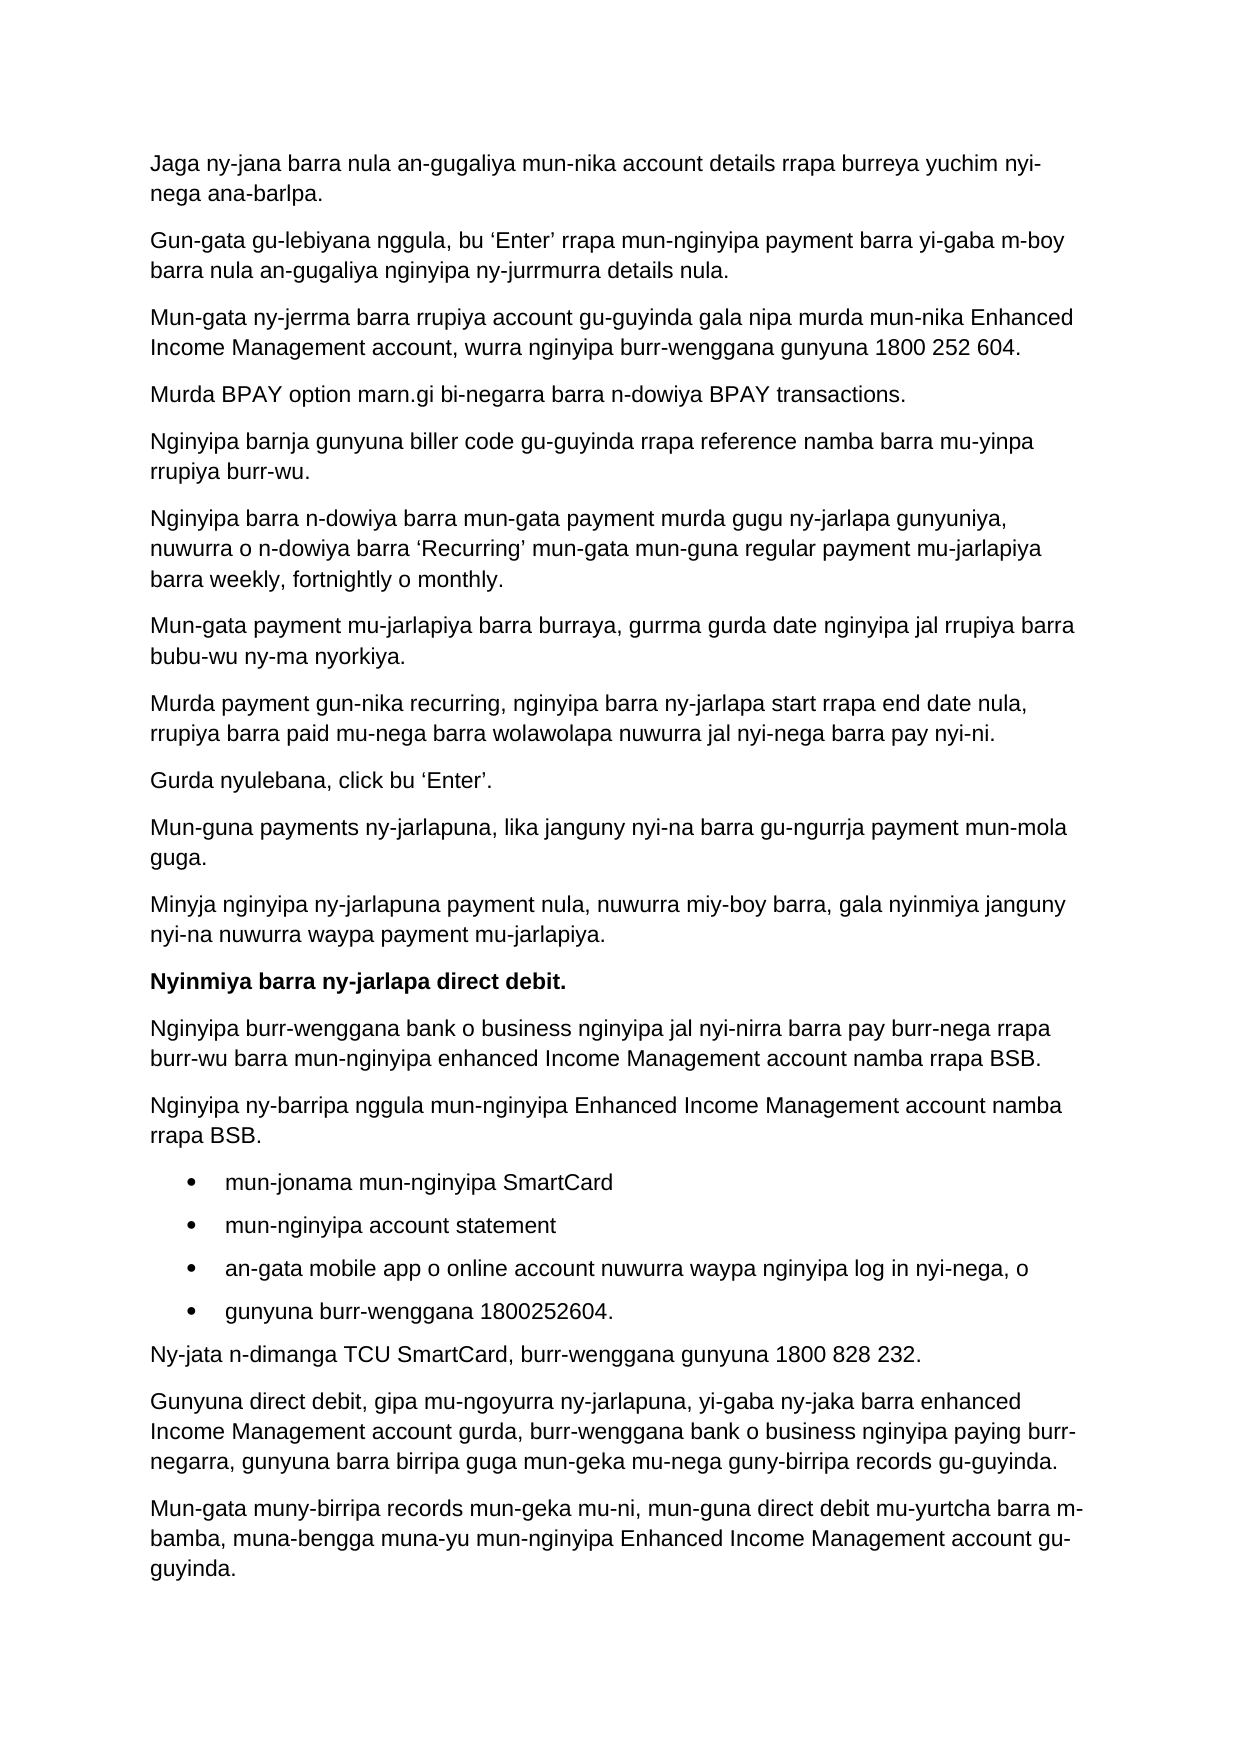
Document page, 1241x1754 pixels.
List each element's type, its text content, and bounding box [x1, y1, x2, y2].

text Murda BPAY option marn.gi bi-negarra barra n-dowiya BPAY transactions. [150, 381, 1090, 408]
text Ny-jata n-dimanga TCU SmartCard, burr-wenggana gunyuna 1800 828 232. [150, 1341, 1090, 1367]
text Mun-gata muny-birripa records mun-geka mu-ni, mun-guna direct debit mu-yurtcha barra m-bamba, muna-bengga muna-yu mun-nginyipa Enhanced Income Management account gu-guyinda. [150, 1495, 1090, 1582]
text Nginyipa ny-barripa nggula mun-nginyipa Enhanced Income Management account namba rrapa BSB. [150, 1092, 1090, 1148]
text Mun-guna payments ny-jarlapuna, lika janguny nyi-na barra gu-ngurrja payment mun-mola guga. [150, 813, 1090, 870]
text Gurda nyulebana, click bu ‘Enter’. [150, 767, 1090, 793]
text Nginyipa barra n-dowiya barra mun-gata payment murda gugu ny-jarlapa gunyuniya, nuwurra o n-dowiya barra ‘Recurring’ mun-gata mun-guna regular payment mu-jarlapiya barra weekly, fortnightly o monthly. [150, 505, 1090, 592]
list mun-jonama mun-nginyipa SmartCard [187, 1169, 1090, 1195]
text Gunyuna direct debit, gipa mu-ngoyurra ny-jarlapuna, yi-gaba ny-jaka barra enhanced Income Management account gurda, burr-wenggana bank o business nginyipa paying burr-negarra, gunyuna barra birripa guga mun-geka mu-nega guny-birripa records gu-guyinda. [150, 1388, 1090, 1474]
list mun-nginyipa account statement [187, 1212, 1090, 1238]
text Nyinmiya barra ny-jarlapa direct debit. [150, 968, 1090, 994]
text Gun-gata gu-lebiyana nggula, bu ‘Enter’ rrapa mun-nginyipa payment barra yi-gaba m-boy barra nula an-gugaliya nginyipa ny-jurrmurra details nula. [150, 227, 1090, 284]
text Jaga ny-jana barra nula an-gugaliya mun-nika account details rrapa burreya yuchim nyi-nega ana-barlpa. [150, 150, 1090, 207]
text Mun-gata payment mu-jarlapiya barra burraya, gurrma gurda date nginyipa jal rrupiya barra bubu-wu ny-ma nyorkiya. [150, 612, 1090, 669]
text Mun-gata ny-jerrma barra rrupiya account gu-guyinda gala nipa murda mun-nika Enhanced Income Management account, wurra nginyipa burr-wenggana gunyuna 1800 252 604. [150, 304, 1090, 361]
text Murda payment gun-nika recurring, nginyipa barra ny-jarlapa start rrapa end date nula, rrupiya barra paid mu-nega barra wolawolapa nuwurra jal nyi-nega barra pay nyi-ni. [150, 689, 1090, 746]
text Minyja nginyipa ny-jarlapuna payment nula, nuwurra miy-boy barra, gala nyinmiya janguny nyi-na nuwurra waypa payment mu-jarlapiya. [150, 891, 1090, 947]
text Nginyipa barnja gunyuna biller code gu-guyinda rrapa reference namba barra mu-yinpa rrupiya burr-wu. [150, 428, 1090, 485]
text Nginyipa burr-wenggana bank o business nginyipa jal nyi-nirra barra pay burr-nega rrapa burr-wu barra mun-nginyipa enhanced Income Management account namba rrapa BSB. [150, 1014, 1090, 1071]
list gunyuna burr-wenggana 1800252604. [187, 1298, 1090, 1324]
list an-gata mobile app o online account nuwurra waypa nginyipa log in nyi-nega, o [187, 1255, 1090, 1281]
